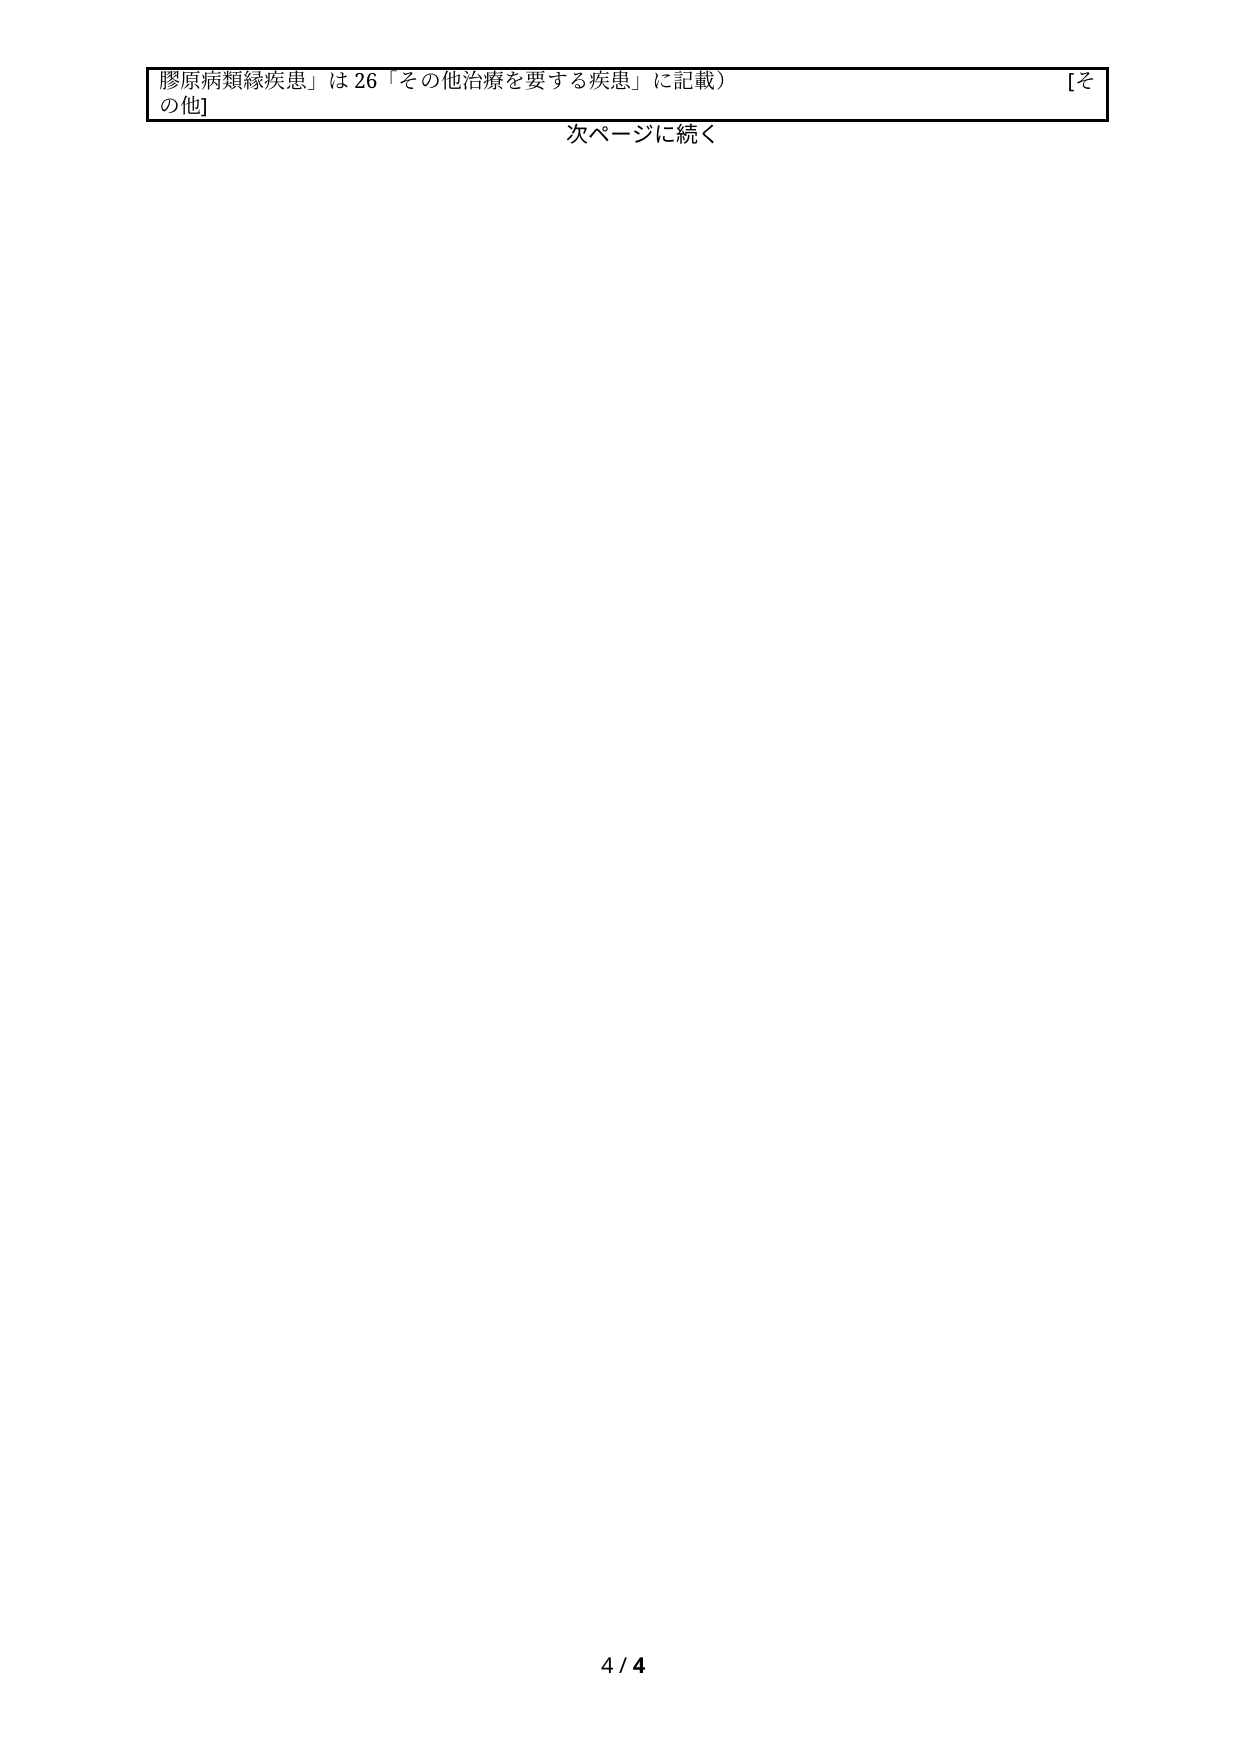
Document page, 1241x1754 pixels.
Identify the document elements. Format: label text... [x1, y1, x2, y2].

text 次ページに続く [148, 122, 1092, 147]
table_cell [149, 70, 1106, 119]
